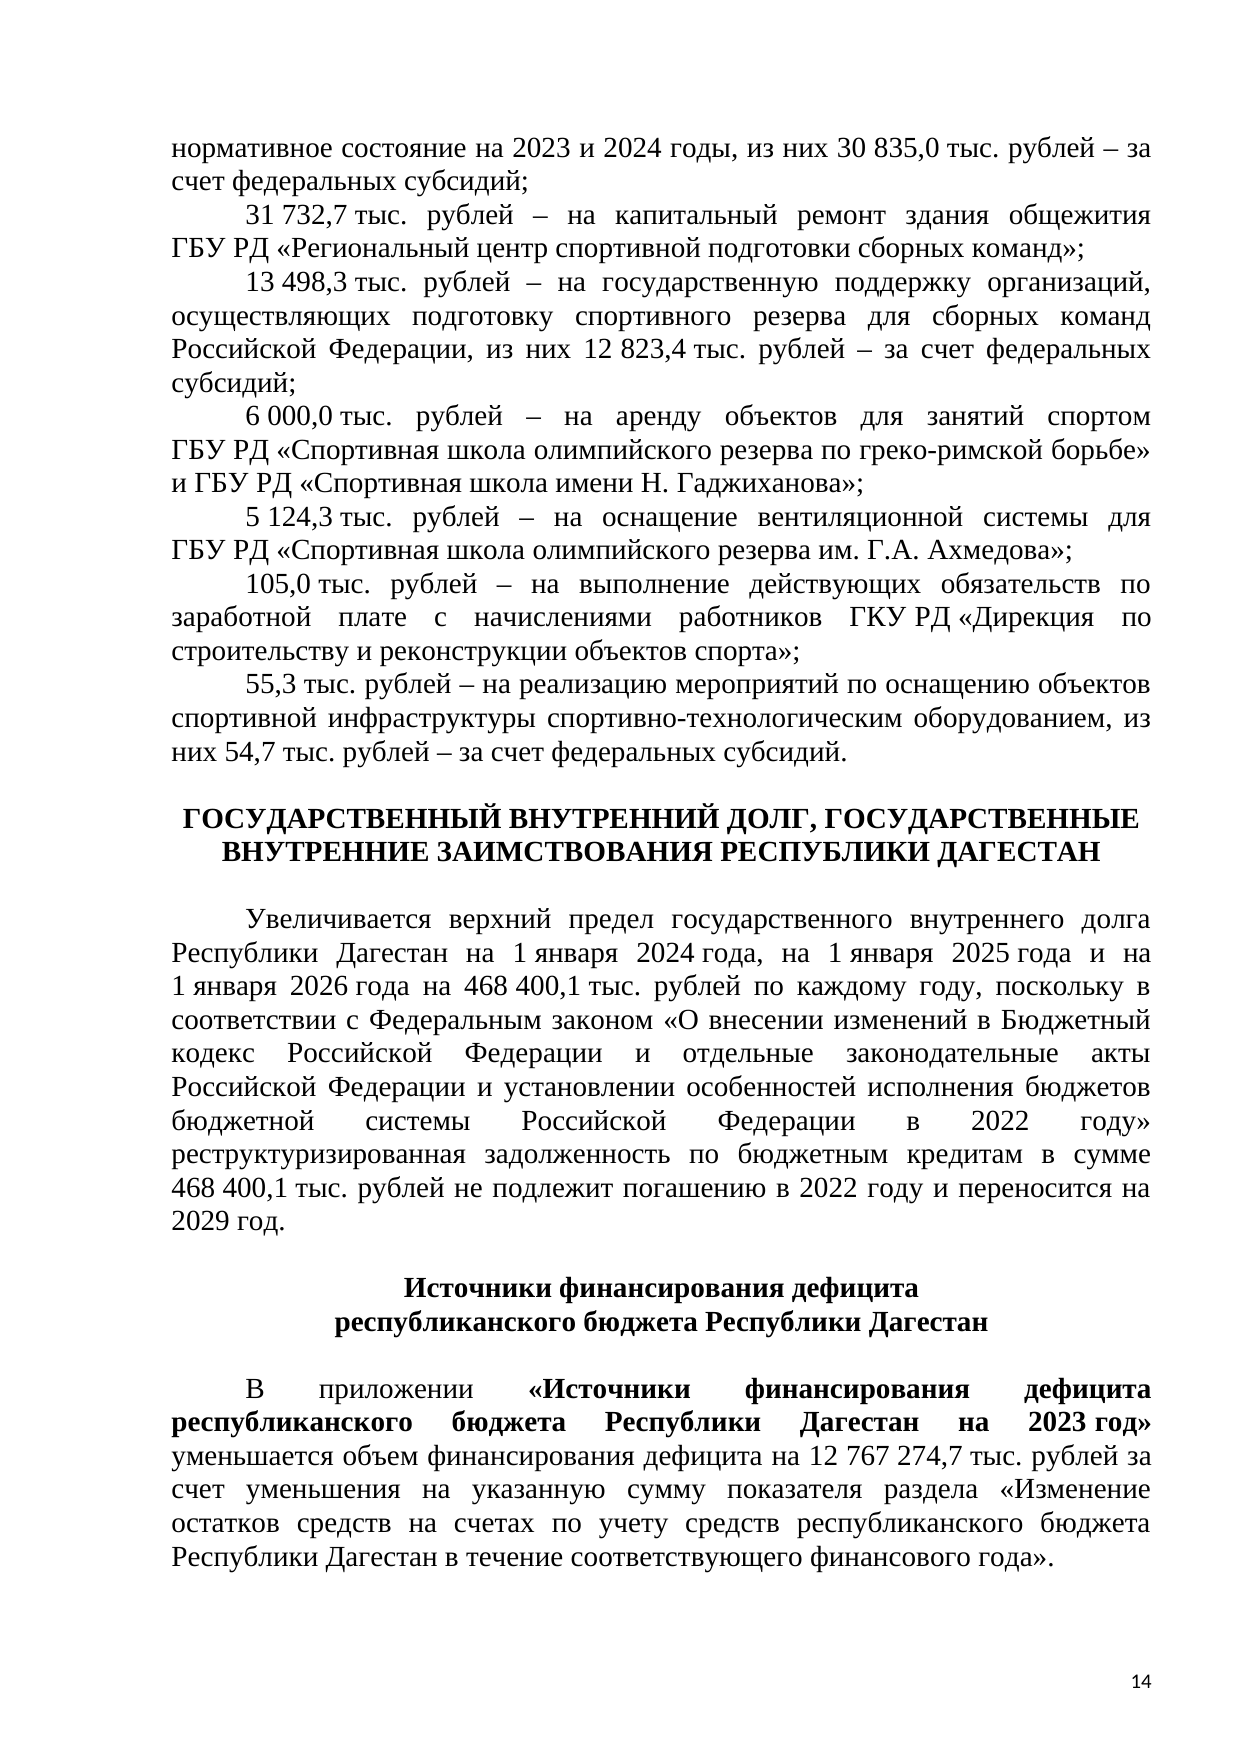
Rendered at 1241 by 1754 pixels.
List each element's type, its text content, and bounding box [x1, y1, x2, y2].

text 105,0 тыс. рублей – на выполнение действующих обязательств по заработной плате с начислениями работников ГКУ РД «Дирекция по строительству и реконструкции объектов спорта»; [171, 566, 1152, 667]
text 31 732,7 тыс. рублей – на капитальный ремонт здания общежития ГБУ РД «Региональный центр спортивной подготовки сборных команд»; [171, 197, 1152, 264]
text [171, 130, 1152, 197]
text 55,3 тыс. рублей – на реализацию мероприятий по оснащению объектов спортивной инфраструктуры спортивно-технологическим оборудованием, из них 54,7 тыс. рублей – за счет федеральных субсидий. [171, 667, 1152, 767]
text В приложении «Источники финансирования дефицита республиканского бюджета Республики Дагестан на 2023 год» уменьшается объем финансирования дефицита на 12 767 274,7 тыс. рублей за счет уменьшения на указанную сумму показателя раздела «Изменение остатков средств на счетах по учету средств республиканского бюджета Республики Дагестан в течение соответствующего финансового года». [171, 1371, 1152, 1572]
text Источники финансирования дефицита [171, 1270, 1152, 1304]
text 6 000,0 тыс. рублей – на аренду объектов для занятий спортом ГБУ РД «Спортивная школа олимпийского резерва по греко-римской борьбе» и ГБУ РД «Спортивная школа имени Н. Гаджиханова»; [171, 398, 1152, 499]
text 13 498,3 тыс. рублей – на государственную поддержку организаций, осуществляющих подготовку спортивного резерва для сборных команд Российской Федерации, из них 12 823,4 тыс. рублей – за счет федеральных субсидий; [171, 264, 1152, 398]
text Увеличивается верхний предел государственного внутреннего долга Республики Дагестан на 1 января 2024 года, на 1 января 2025 года и на 1 января 2026 года на 468 400,1 тыс. рублей по каждому году, поскольку в соответствии с Федеральным законом «О внесении изменений в Бюджетный кодекс Российской Федерации и отдельные законодательные акты Российской Федерации и установлении особенностей исполнения бюджетов бюджетной системы Российской Федерации в 2022 году» реструктуризированная задолженность по бюджетным кредитам в сумме 468 400,1 тыс. рублей не подлежит погашению в 2022 году и переносится на 2029 год. [171, 901, 1152, 1237]
text республиканского бюджета Республики Дагестан [171, 1304, 1152, 1337]
text ГОСУДАРСТВЕННЫЙ ВНУТРЕННИЙ ДОЛГ, ГОСУДАРСТВЕННЫЕ ВНУТРЕННИЕ ЗАИМСТВОВАНИЯ РЕСПУБЛИКИ ДАГЕСТАН [171, 801, 1152, 868]
text 5 124,3 тыс. рублей – на оснащение вентиляционной системы для ГБУ РД «Спортивная школа олимпийского резерва им. Г.А. Ахмедова»; [171, 499, 1152, 566]
